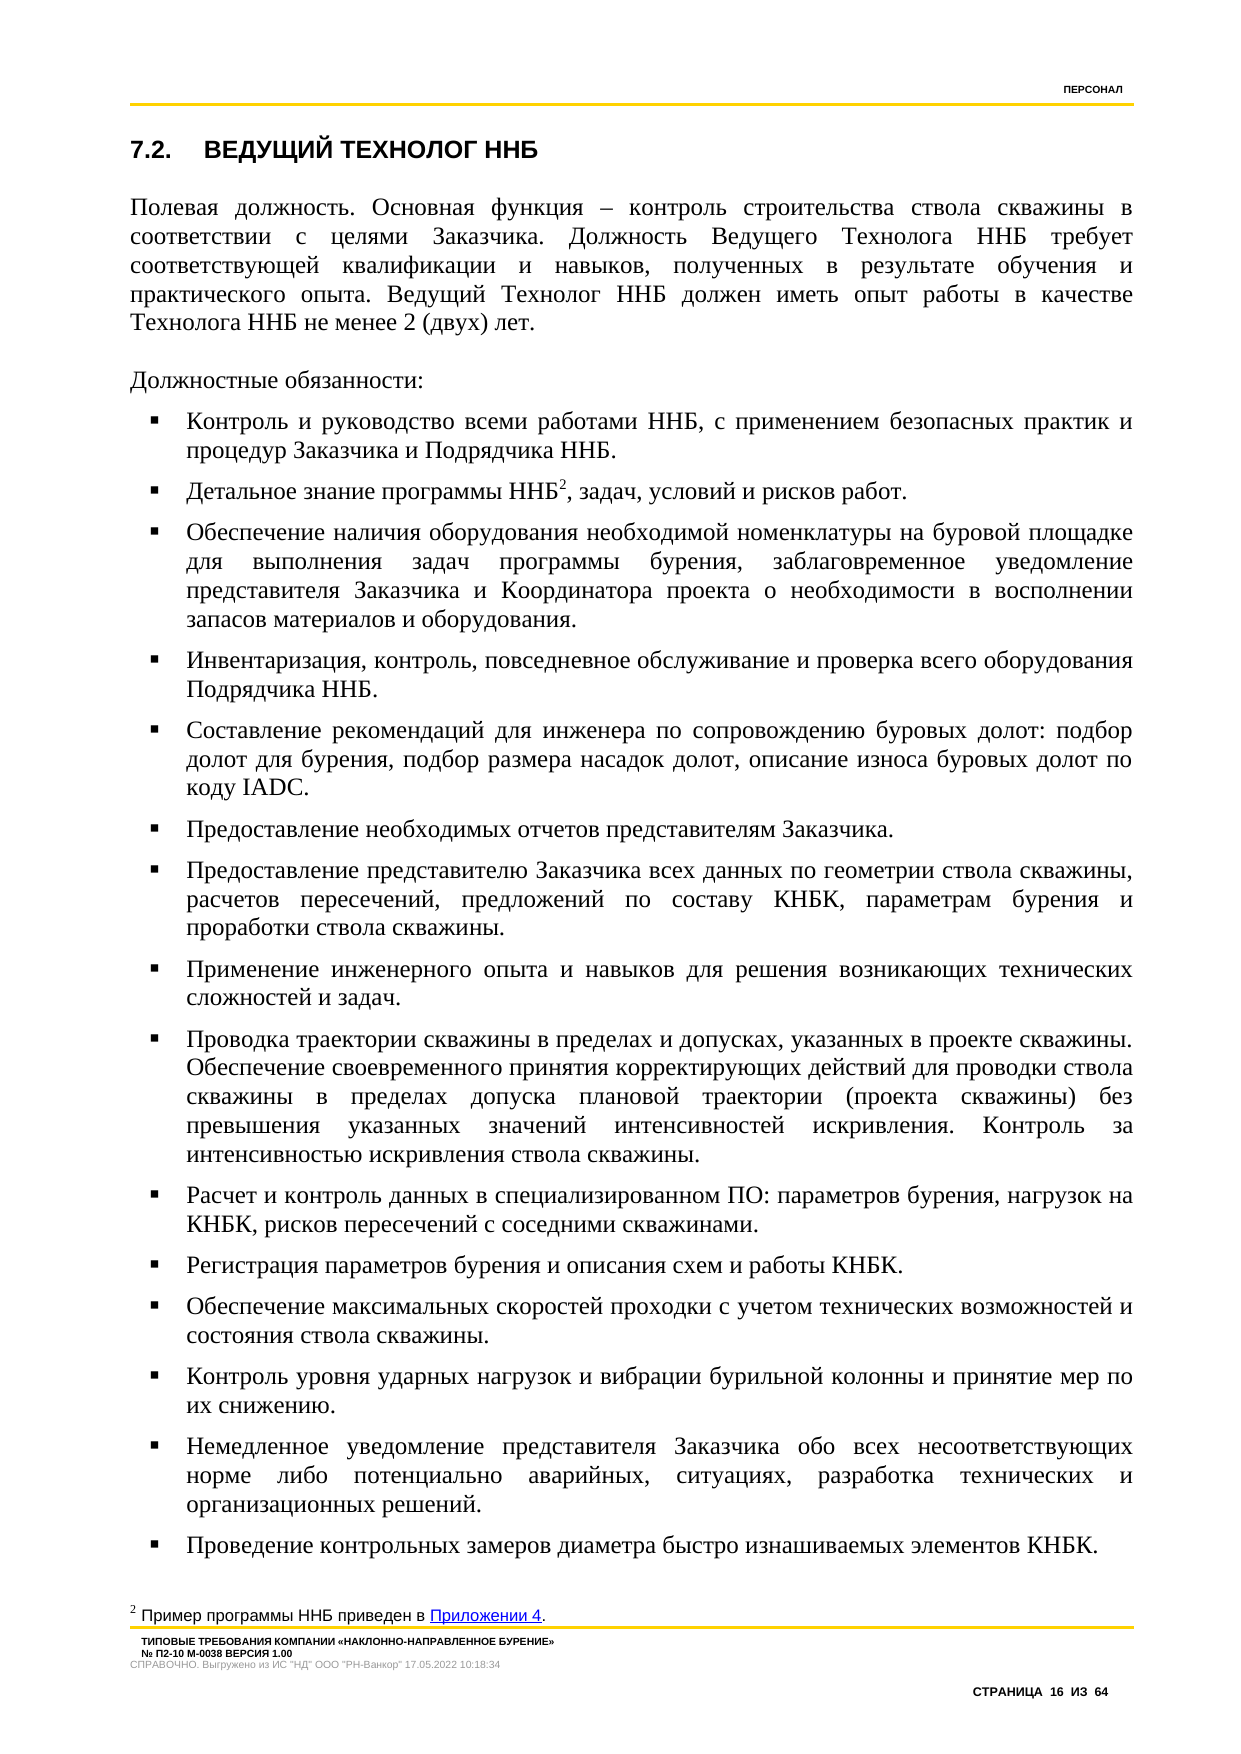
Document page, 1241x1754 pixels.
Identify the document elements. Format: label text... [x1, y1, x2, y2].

list Контроль уровня ударных нагрузок и вибрации бурильной колонны и принятие мер по их снижению. [149, 1361, 1134, 1419]
list Расчет и контроль данных в специализированном ПО: параметров бурения, нагрузок на КНБК, рисков пересечений с соседними скважинами. [149, 1180, 1134, 1237]
list Обеспечение наличия оборудования необходимой номенклатуры на буровой площадке для выполнения задач программы бурения, заблаговременное уведомление представителя Заказчика и Координатора проекта о необходимости в восполнении запасов материалов и оборудования. [149, 517, 1134, 632]
list Обеспечение максимальных скоростей проходки с учетом технических возможностей и состояния ствола скважины. [149, 1291, 1134, 1349]
list ВЕДУЩИЙ ТЕХНОЛОГ ННБ [130, 135, 1134, 164]
list Инвентаризация, контроль, повседневное обслуживание и проверка всего оборудования Подрядчика ННБ. [149, 645, 1134, 702]
list Регистрация параметров бурения и описания схем и работы КНБК. [149, 1250, 1134, 1279]
list Контроль и руководство всеми работами ННБ, c применением безопасных практик и процедур Заказчика и Подрядчика ННБ. [149, 406, 1134, 464]
list Составление рекомендаций для инженера по сопровождению буровых долот: подбор долот для бурения, подбор размера насадок долот, описание износа буровых долот по коду IADC. [149, 715, 1134, 801]
list Предоставление необходимых отчетов представителям Заказчика. [149, 814, 1134, 842]
list Детальное знание программы ННБ, задач, условий и рисков работ. [149, 476, 1134, 505]
list Предоставление представителю Заказчика всех данных по геометрии ствола скважины, расчетов пересечений, предложений по составу КНБК, параметрам бурения и проработки ствола скважины. [149, 855, 1134, 941]
list Проведение контрольных замеров диаметра быстро изнашиваемых элементов КНБК. [149, 1530, 1134, 1559]
text Должностные обязанности: [130, 365, 1134, 394]
text Полевая должность. Основная функция – контроль строительства ствола скважины в соответствии с целями Заказчика. Должность Ведущего Технолога ННБ требует соответствующей квалификации и навыков, полученных в результате обучения и практического опыта. Ведущий Технолог ННБ должен иметь опыт работы в качестве Технолога ННБ не менее 2 (двух) лет. [130, 192, 1134, 336]
list Немедленное уведомление представителя Заказчика обо всех несоответствующих норме либо потенциально аварийных, ситуациях, разработка технических и организационных решений. [149, 1431, 1134, 1517]
list Проводка траектории скважины в пределах и допусках, указанных в проекте скважины. Обеспечение своевременного принятия корректирующих действий для проводки ствола скважины в пределах допуска плановой траектории (проекта скважины) без превышения указанных значений интенсивностей искривления. Контроль за интенсивностью искривления ствола скважины. [149, 1024, 1134, 1167]
list Применение инженерного опыта и навыков для решения возникающих технических сложностей и задач. [149, 954, 1134, 1011]
